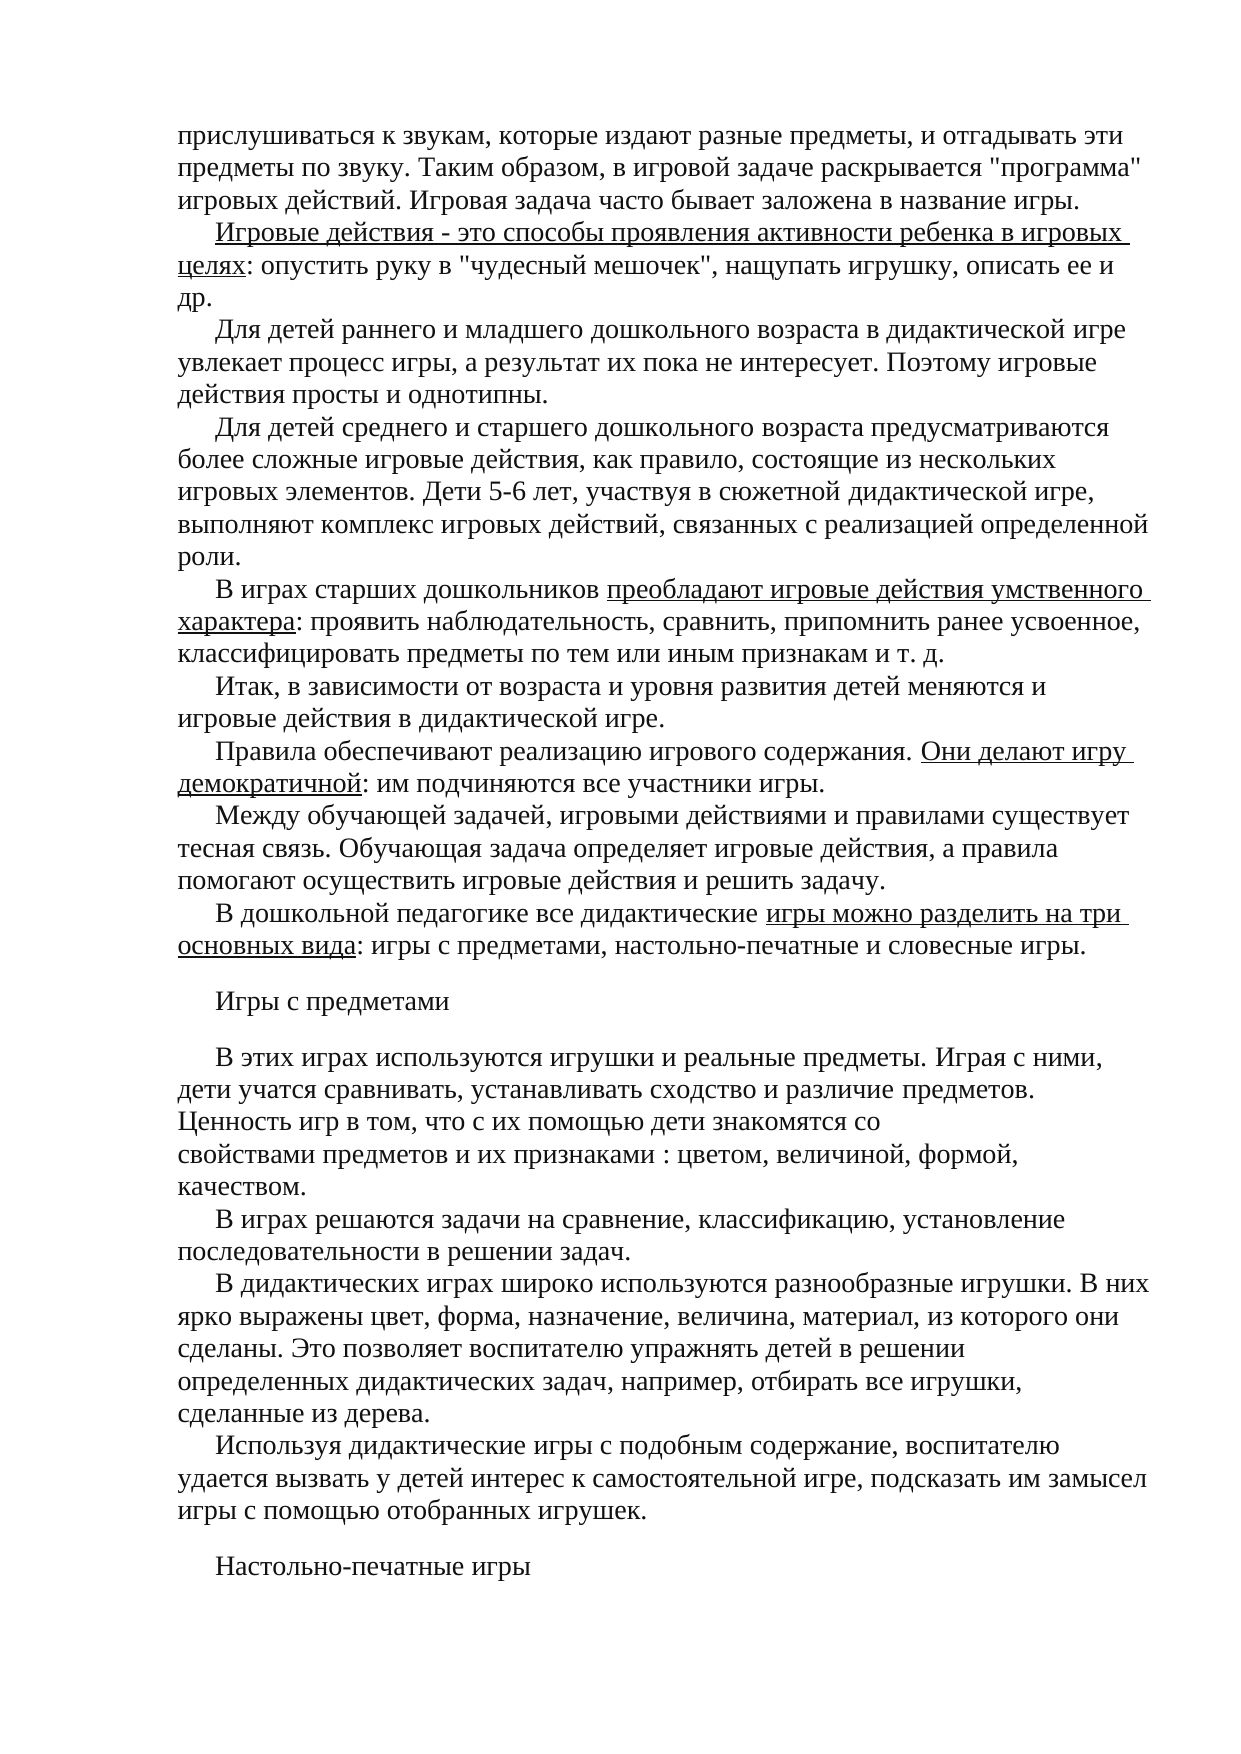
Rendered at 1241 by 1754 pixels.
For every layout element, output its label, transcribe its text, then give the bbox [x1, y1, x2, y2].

text Для детей среднего и старшего дошкольного возраста предусматриваются более сложные игровые действия, как правило, состоящие из нескольких игровых элементов. Дети 5-6 лет, участвуя в сюжетной дидактической игре, выполняют комплекс игровых действий, связанных с реализацией определенной роли. [177, 410, 1152, 572]
text В играх старших дошкольников преобладают игровые действия умственного характера: проявить наблюдательность, сравнить, припомнить ранее усвоенное, классифицировать предметы по тем или иным признакам и т. д. [177, 572, 1152, 669]
text В дошкольной педагогике все дидактические игры можно разделить на три основных вида: игры с предметами, настольно-печатные и словесные игры. [177, 896, 1152, 960]
text Между обучающей задачей, игровыми действиями и правилами существует тесная связь. Обучающая задача определяет игровые действия, а правила помогают осуществить игровые действия и решить задачу. [177, 798, 1152, 896]
text Игры с предметами [177, 984, 1152, 1016]
text Для детей раннего и младшего дошкольного возраста в дидактической игре увлекает процесс игры, а результат их пока не интересует. Поэтому игровые действия просты и однотипны. [177, 312, 1152, 410]
text Правила обеспечивают реализацию игрового содержания. Они делают игру демократичной: им подчиняются все участники игры. [177, 734, 1152, 798]
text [177, 118, 1152, 215]
text В играх решаются задачи на сравнение, классификацию, установление последовательности в решении задач. [177, 1202, 1152, 1266]
text В дидактических играх широко используются разнообразные игрушки. В них ярко выражены цвет, форма, назначение, величина, материал, из которого они сделаны. Это позволяет воспитателю упражнять детей в решении определенных дидактических задач, например, отбирать все игрушки, сделанные из дерева. [177, 1266, 1152, 1428]
text Настольно-печатные игры [177, 1549, 1152, 1581]
text Игровые действия - это способы проявления активности ребенка в игровых целях: опустить руку в "чудесный мешочек", нащупать игрушку, описать ее и др. [177, 215, 1152, 312]
text В этих играх используются игрушки и реальные предметы. Играя с ними, дети учатся сравнивать, устанавливать сходство и различие предметов. Ценность игр в том, что с их помощью дети знакомятся со свойствами предметов и их признаками : цветом, величиной, формой, качеством. [177, 1040, 1152, 1202]
text Используя дидактические игры с подобным содержание, воспитателю удается вызвать у детей интерес к самостоятельной игре, подсказать им замысел игры с помощью отобранных игрушек. [177, 1428, 1152, 1526]
text Итак, в зависимости от возраста и уровня развития детей меняются и игровые действия в дидактической игре. [177, 669, 1152, 734]
